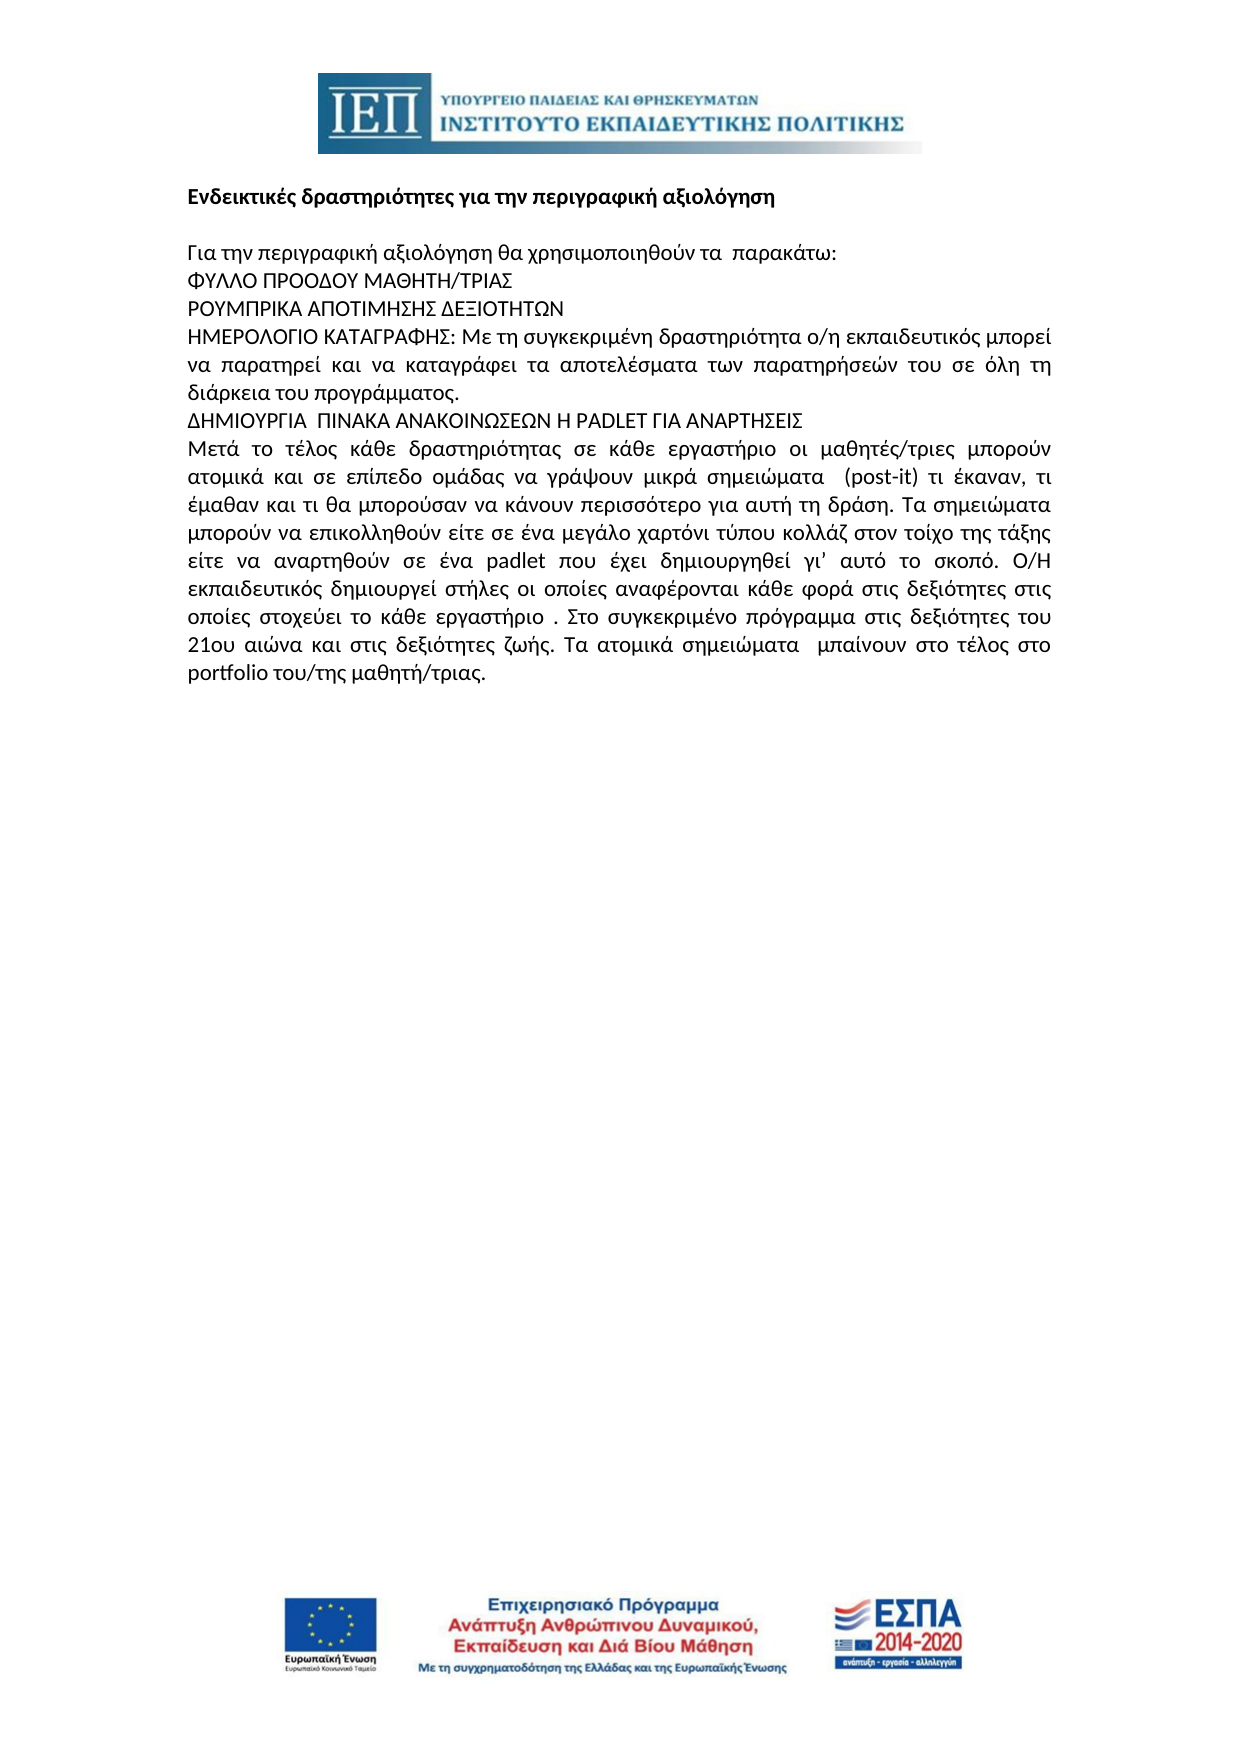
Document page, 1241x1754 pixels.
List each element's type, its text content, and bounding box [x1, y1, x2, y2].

text Για την περιγραφική αξιολόγηση θα χρησιμοποιηθούν τα παρακάτω: [187, 238, 1053, 266]
text ΔΗΜΙΟΥΡΓΙΑ ΠΙΝΑΚΑ ΑΝΑΚΟΙΝΩΣΕΩΝ Ή PADLET ΓΙΑ ΑΝΑΡΤΗΣΕΙΣ [187, 406, 1053, 434]
text ΗΜΕΡΟΛΟΓΙΟ ΚΑΤΑΓΡΑΦΗΣ: Με τη συγκεκριμένη δραστηριότητα ο/η εκπαιδευτικός μπορεί να παρατηρεί και να καταγράφει τα αποτελέσματα των παρατηρήσεών του σε όλη τη διάρκεια του προγράμματος. [187, 322, 1053, 406]
text Ενδεικτικές δραστηριότητες για την περιγραφική αξιολόγηση [187, 182, 1053, 210]
picture [275, 1591, 965, 1681]
text Μετά το τέλος κάθε δραστηριότητας σε κάθε εργαστήριο οι μαθητές/τριες μπορούν ατομικά και σε επίπεδο ομάδας να γράψουν μικρά σημειώματα (post-it) τι έκαναν, τι έμαθαν και τι θα μπορούσαν να κάνουν περισσότερο για αυτή τη δράση. Τα σημειώματα μπορούν να επικολληθούν είτε σε ένα μεγάλο χαρτόνι τύπου κολλάζ στον τοίχο της τάξης είτε να αναρτηθούν σε ένα padlet που έχει δημιουργηθεί γι’ αυτό το σκοπό. Ο/Η εκπαιδευτικός δημιουργεί στήλες οι οποίες αναφέρονται κάθε φορά στις δεξιότητες στις οποίες στοχεύει το κάθε εργαστήριο . Στο συγκεκριμένο πρόγραμμα στις δεξιότητες του 21ου αιώνα και στις δεξιότητες ζωής. Τα ατομικά σημειώματα μπαίνουν στο τέλος στο portfolio του/της μαθητή/τριας. [187, 434, 1053, 686]
text ΡΟΥΜΠΡΙΚΑ ΑΠΟΤΙΜΗΣΗΣ ΔΕΞΙΟΤΗΤΩΝ [187, 294, 1053, 322]
text ΦΥΛΛΟ ΠΡΟΟΔΟΥ ΜΑΘΗΤΗ/ΤΡΙΑΣ [187, 266, 1053, 294]
picture [318, 73, 923, 154]
